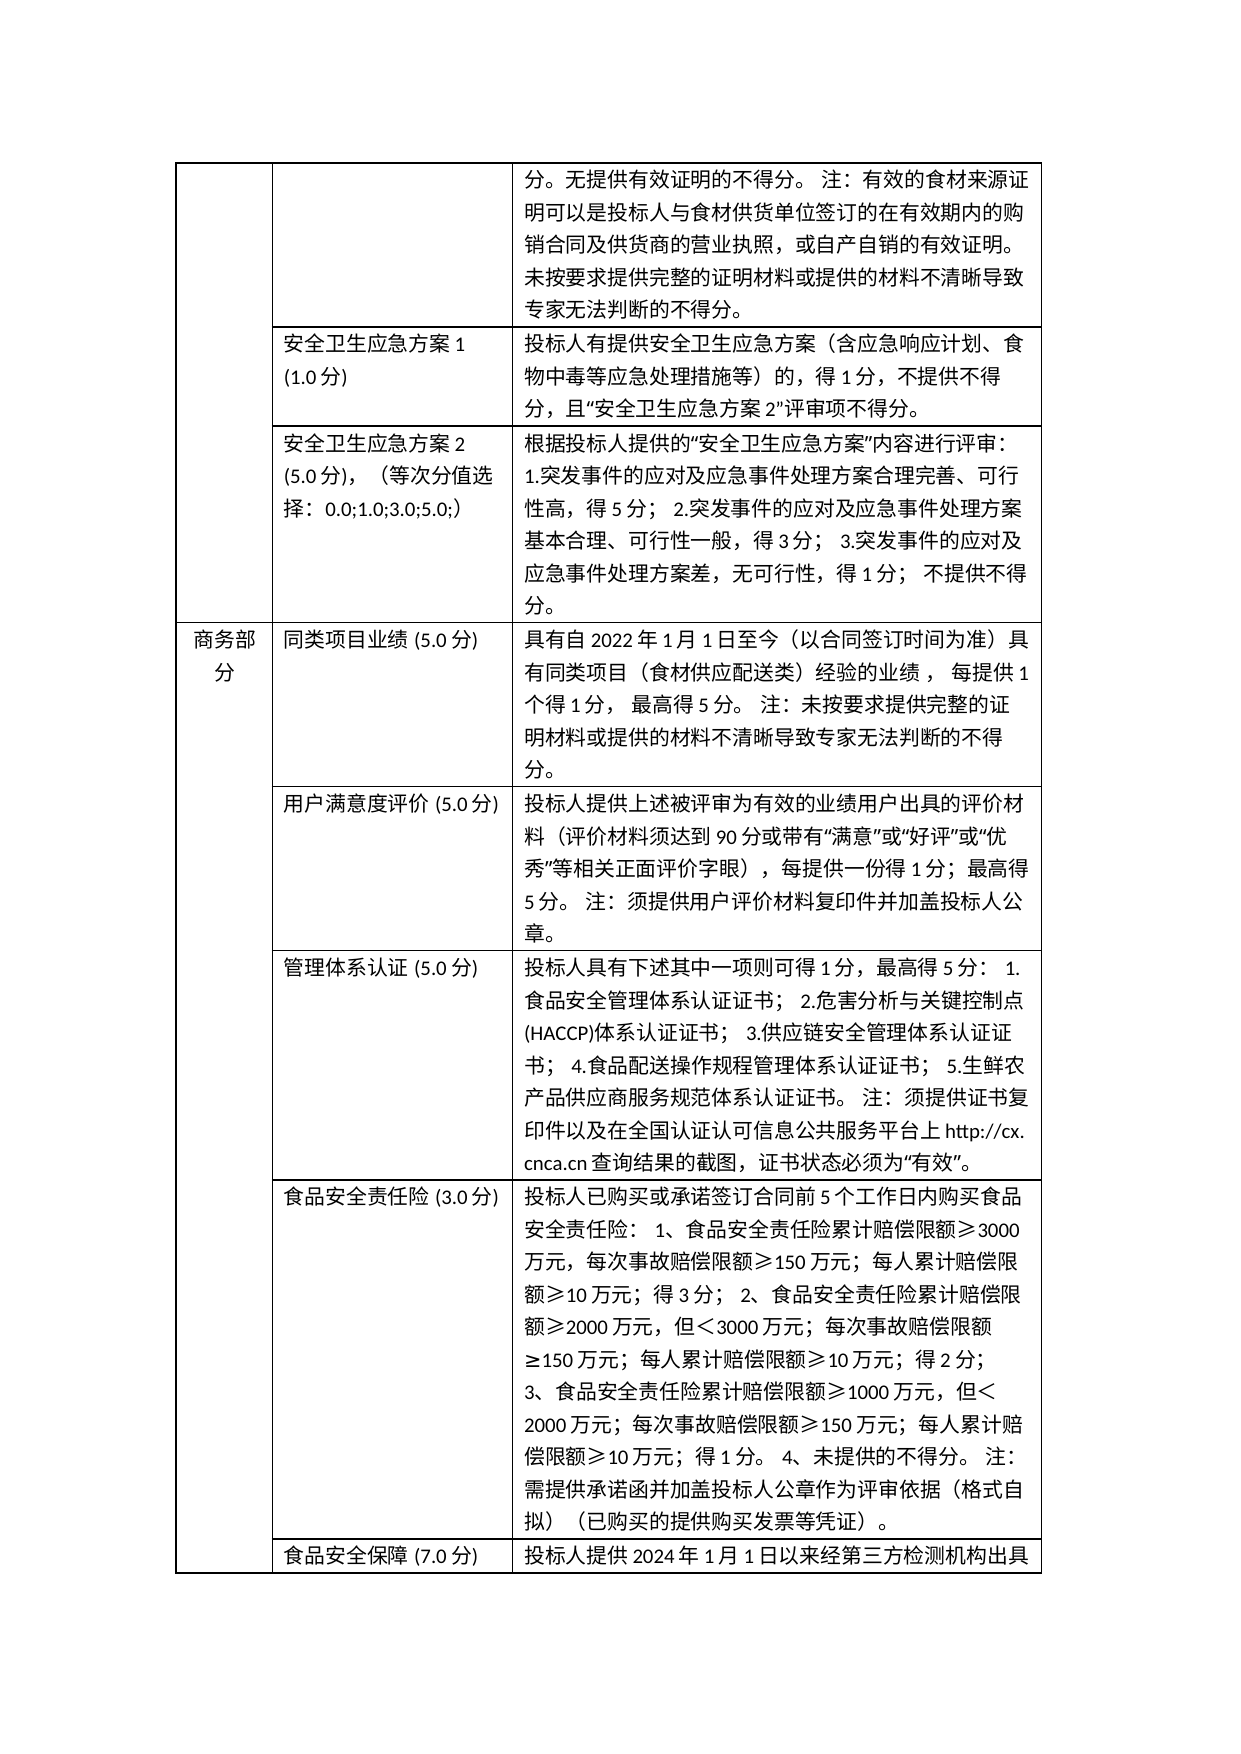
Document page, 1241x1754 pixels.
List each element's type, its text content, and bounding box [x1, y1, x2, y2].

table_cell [513, 164, 1041, 326]
table_cell 安全卫生应急方案2 (5.0分)，（等次分值选择：0.0;1.0;3.0;5.0;） [273, 427, 512, 622]
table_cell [273, 164, 512, 326]
table_cell 同类项目业绩 (5.0分) [273, 623, 512, 786]
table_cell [513, 1540, 1041, 1572]
table_cell 投标人提供上述被评审为有效的业绩用户出具的评价材料（评价材料须达到90分或带有“满意”或“好评”或“优秀”等相关正面评价字眼），每提供一份得1分；最高得5分。 注：须提供用户评价材料复印件并加盖投标人公章。 [513, 787, 1041, 950]
table_cell 食品安全责任险 (3.0分) [273, 1181, 512, 1538]
table_cell 投标人已购买或承诺签订合同前5个工作日内购买食品安全责任险： 1、食品安全责任险累计赔偿限额≥3000万元，每次事故赔偿限额≥150万元；每人累计赔偿限额≥10万元；得3分； 2、食品安全责任险累计赔偿限额≥2000万元，但＜3000万元；每次事故赔偿限额≥150万元；每人累计赔偿限额≥10万元；得2分； 3、食品安全责任险累计赔偿限额≥1000万元，但＜2000万元；每次事故赔偿限额≥150万元；每人累计赔偿限额≥10万元；得1分。 4、未提供的不得分。 注：需提供承诺函并加盖投标人公章作为评审依据（格式自拟）（已购买的提供购买发票等凭证）。 [513, 1181, 1041, 1538]
table_cell 用户满意度评价 (5.0分) [273, 787, 512, 950]
table_cell 投标人有提供安全卫生应急方案（含应急响应计划、食物中毒等应急处理措施等）的，得1分，不提供不得分，且“安全卫生应急方案2”评审项不得分。 [513, 328, 1041, 425]
table_cell 商务部分 [177, 623, 272, 1572]
table_cell 管理体系认证 (5.0分) [273, 951, 512, 1179]
table_cell 食品安全保障 (7.0分) [273, 1540, 512, 1572]
table_cell 具有自2022年1月1日至今（以合同签订时间为准）具有同类项目（食材供应配送类）经验的业绩 ， 每提供1个得1分， 最高得5分。 注：未按要求提供完整的证明材料或提供的材料不清晰导致专家无法判断的不得分。 [513, 623, 1041, 786]
table_cell 投标人具有下述其中一项则可得1分，最高得5分： 1.食品安全管理体系认证证书； 2.危害分析与关键控制点(HACCP)体系认证证书； 3.供应链安全管理体系认证证书； 4.食品配送操作规程管理体系认证证书； 5.生鲜农产品供应商服务规范体系认证证书。 注：须提供证书复印件以及在全国认证认可信息公共服务平台上http://cx.cnca.cn查询结果的截图，证书状态必须为“有效”。 [513, 951, 1041, 1179]
table_cell 安全卫生应急方案1 (1.0分) [273, 328, 512, 425]
table_cell 根据投标人提供的“安全卫生应急方案”内容进行评审： 1.突发事件的应对及应急事件处理方案合理完善、可行性高，得5分； 2.突发事件的应对及应急事件处理方案基本合理、可行性一般，得3分； 3.突发事件的应对及应急事件处理方案差，无可行性，得1分； 不提供不得分。 [513, 427, 1041, 622]
